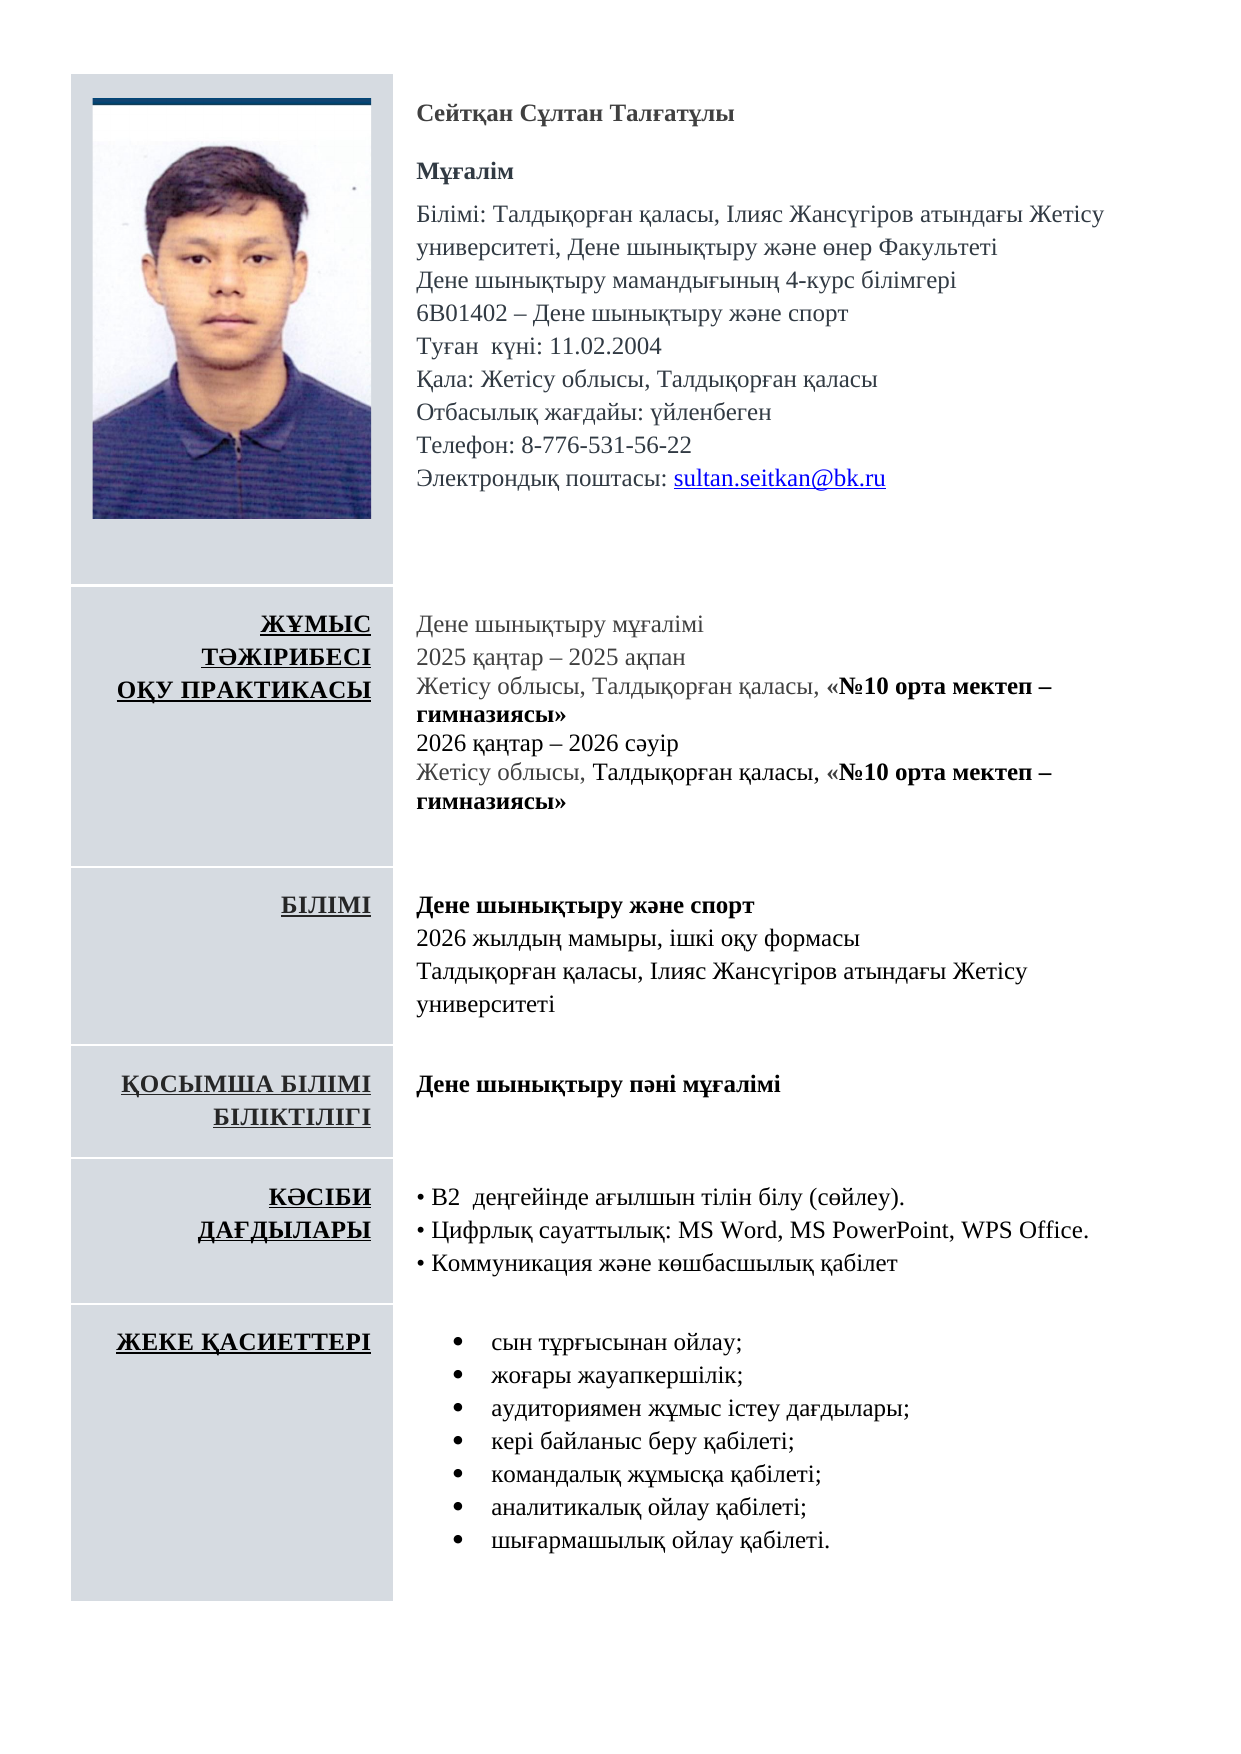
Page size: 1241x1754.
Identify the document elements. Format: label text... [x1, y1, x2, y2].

table_cell Дене шынықтыру және спорт 2026 жылдың мамыры, ішкі оқу формасы Талдықорған қаласы, Ілияс Жансүгіров атындағы Жетісу университеті [395, 868, 1194, 1044]
table_cell БІЛІМІ [71, 868, 393, 1044]
table_cell ЖҰМЫС ТӘЖІРИБЕСІ ОҚУ ПРАКТИКАСЫ [71, 587, 393, 866]
picture [92, 98, 372, 519]
table_cell КӘСІБИ ДАҒДЫЛАРЫ [71, 1159, 393, 1303]
table_cell Дене шынықтыру пәні мұғалімі [395, 1046, 1194, 1157]
table_cell ҚОСЫМША БІЛІМІ БІЛІКТІЛІГІ [71, 1046, 393, 1157]
table_cell • B2 деңгейінде ағылшын тілін білу (сөйлеу). • Цифрлық сауаттылық: MS Word, MS PowerPoint, WPS Office. • Коммуникация және көшбасшылық қабілет [395, 1159, 1194, 1303]
table_header Сейтқан Сұлтан Талғатұлы Мұғалім Білімі: Талдықорған қаласы, Ілияс Жансүгіров атындағы Жетісу университеті, Дене шынықтыру және өнер Факультеті Дене шынықтыру мамандығының 4-курс білімгері 6В01402 – Дене шынықтыру және спорт Туған күні: 11.02.2004 Қала: Жетісу облысы, Талдықорған қаласы Отбасылық жағдайы: үйленбеген Телефон: 8-776-531-56-22 Электрондық поштасы: sultan.seitkan@bk.ru [395, 76, 1194, 584]
table_header [71, 74, 393, 584]
table_cell Дене шынықтыру мұғалімі 2025 қаңтар – 2025 ақпан Жетісу облысы, Талдықорған қаласы, «№10 орта мектеп – гимназиясы» 2026 қаңтар – 2026 сәуір Жетісу облысы, Талдықорған қаласы, «№10 орта мектеп – гимназиясы» [395, 587, 1194, 866]
table_cell сын тұрғысынан ойлау; жоғары жауапкершілік; аудиториямен жұмыс істеу дағдылары; кері байланыс беру қабілеті; командалық жұмысқа қабілеті; аналитикалық ойлау қабілеті; шығармашылық ойлау қабілеті. [395, 1305, 1194, 1601]
table_cell ЖЕКЕ ҚАСИЕТТЕРІ [71, 1305, 393, 1601]
